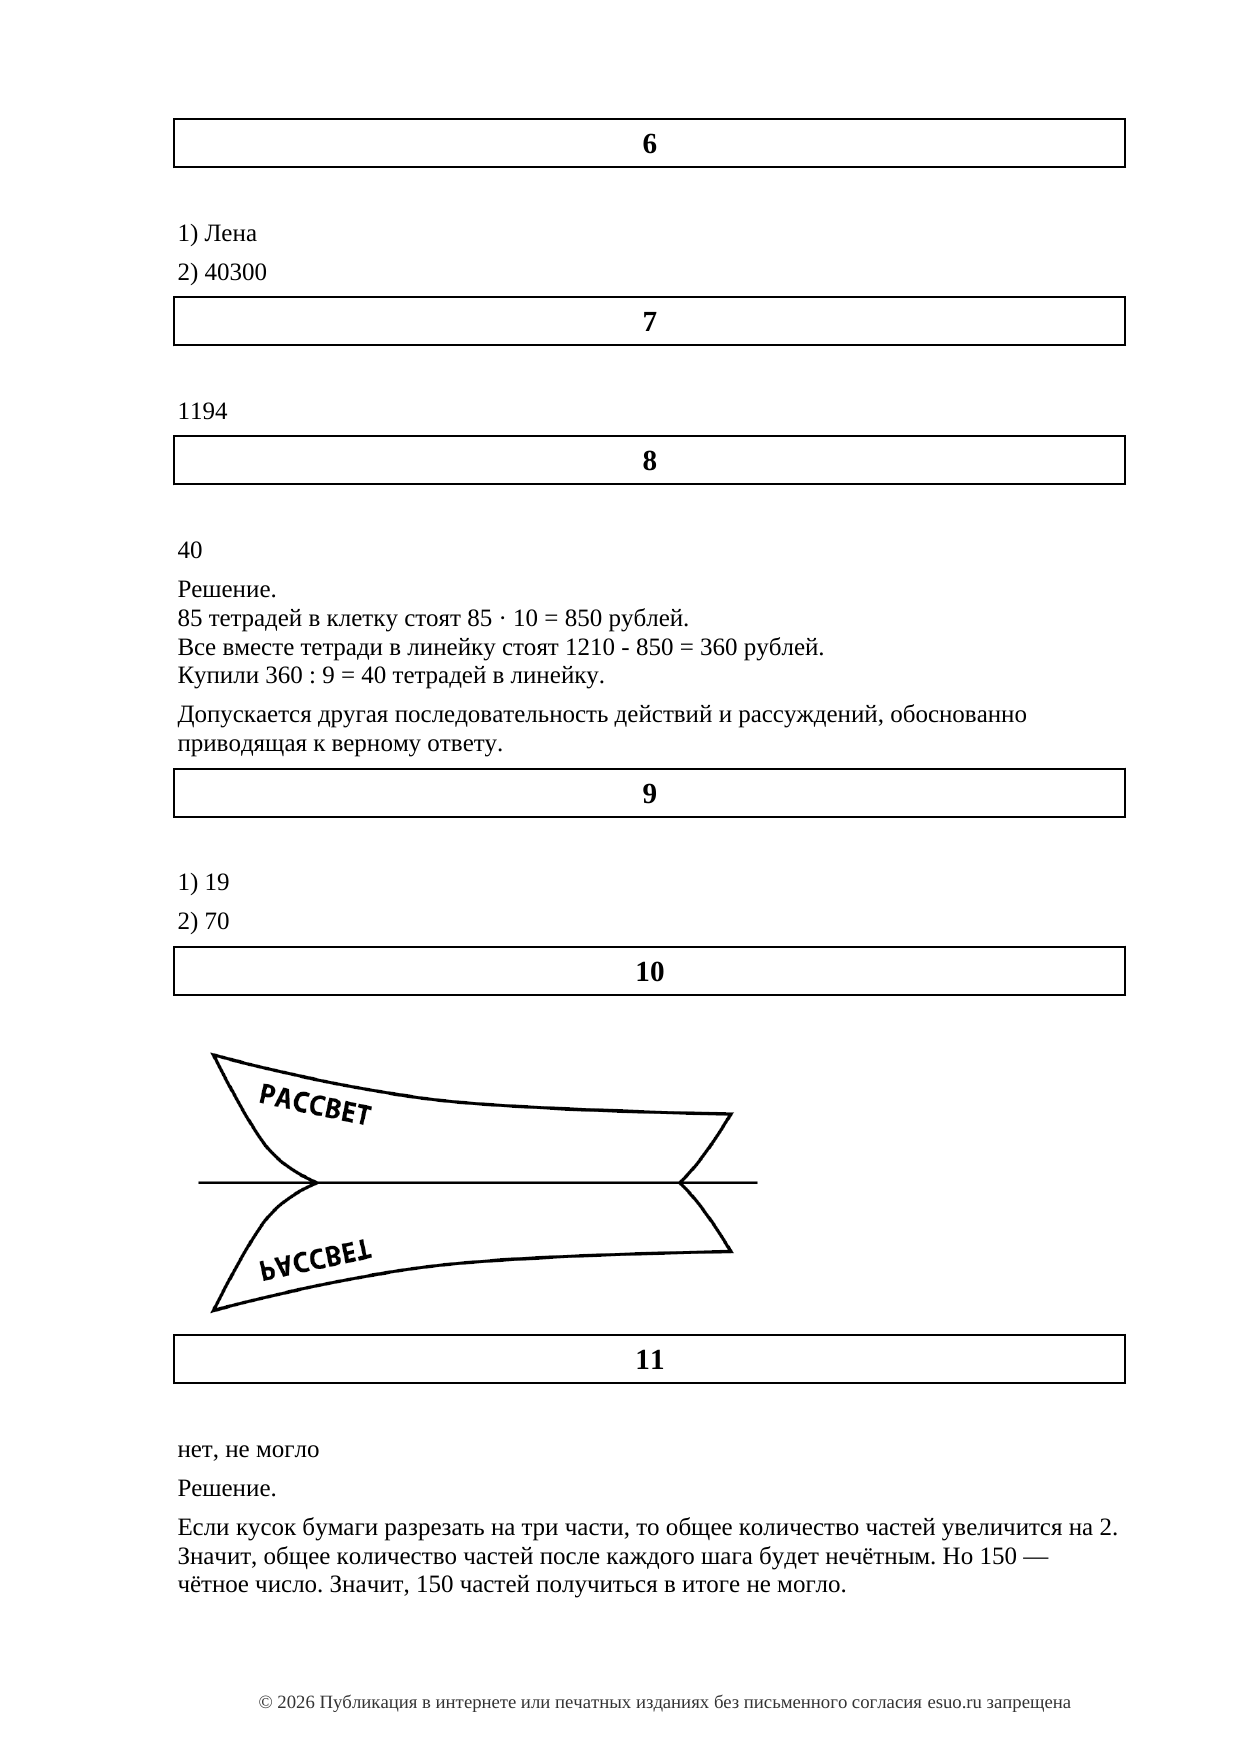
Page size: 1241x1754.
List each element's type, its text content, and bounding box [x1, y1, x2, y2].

text Решение. 85 тетрадей в клетку стоят 85 · 10 = 850 рублей. Все вместе тетради в линейку стоят 1210 - 850 = 360 рублей. Купили 360 : 9 = 40 тетрадей в линейку. [177, 574, 1122, 689]
text 40 [177, 535, 1122, 564]
subtitle 11 [175, 1336, 1124, 1382]
text 2) 40300 [177, 257, 1122, 286]
text 2) 70 [177, 906, 1122, 935]
subtitle 6 [175, 120, 1124, 166]
subtitle 8 [175, 437, 1124, 483]
subtitle 9 [175, 770, 1124, 816]
text 1194 [177, 396, 1122, 425]
text нет, не могло [177, 1434, 1122, 1462]
text Если кусок бумаги разрезать на три части, то общее количество частей увеличится на 2. Значит, общее количество частей после каждого шага будет нечётным. Но 150 — чётное число. Значит, 150 частей получиться в итоге не могло. [177, 1512, 1122, 1598]
subtitle 10 [175, 948, 1124, 994]
picture [196, 1045, 764, 1324]
text 1) 19 [177, 867, 1122, 896]
text Допускается другая последовательность действий и рассуждений, обоснованно приводящая к верному ответу. [177, 699, 1122, 757]
subtitle 7 [175, 298, 1124, 344]
text Решение. [177, 1473, 1122, 1502]
text 1) Лена [177, 218, 1122, 247]
